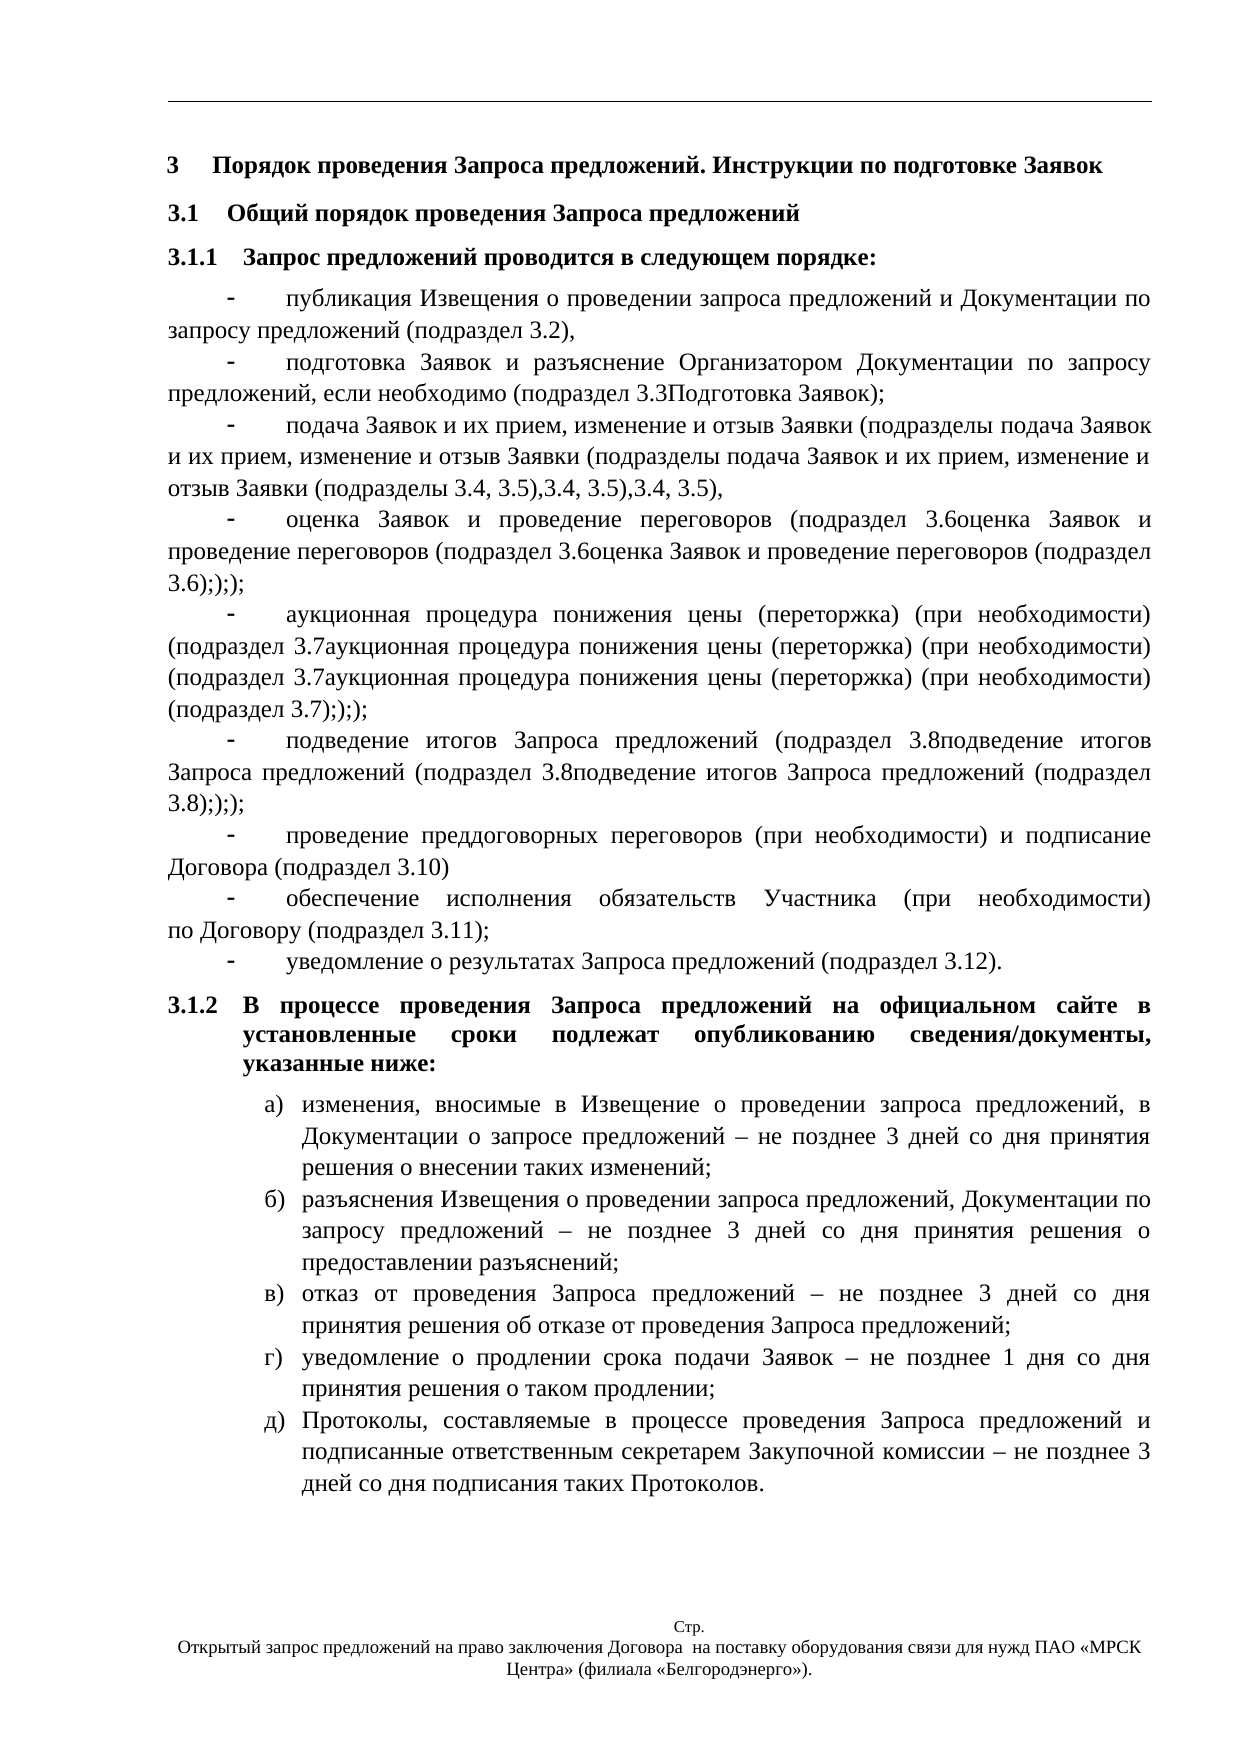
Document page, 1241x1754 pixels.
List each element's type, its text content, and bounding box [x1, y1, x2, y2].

subtitle Запрос предложений проводится в следующем порядке: [168, 242, 1152, 271]
subtitle Порядок проведения Запроса предложений. Инструкции по подготовке Заявок [166, 150, 1152, 179]
list отказ от проведения Запроса предложений – не позднее 3 дней со дня принятия решения об отказе от проведения Запроса предложений; [264, 1278, 1152, 1339]
list разъяснения Извещения о проведении запроса предложений, Документации по запросу предложений – не позднее 3 дней со дня принятия решения о предоставлении разъяснений; [264, 1184, 1152, 1276]
subtitle Общий порядок проведения Запроса предложений [168, 198, 1152, 227]
list Протоколы, составляемые в процессе проведения Запроса предложений и подписанные ответственным секретарем Закупочной комиссии – не позднее 3 дней со дня подписания таких Протоколов. [264, 1405, 1152, 1497]
subtitle В процессе проведения Запроса предложений на официальном сайте в установленные сроки подлежат опубликованию сведения/документы, указанные ниже: [168, 990, 1152, 1077]
list изменения, вносимые в Извещение о проведении запроса предложений, в Документации о запросе предложений – не позднее 3 дней со дня принятия решения о внесении таких изменений; [264, 1089, 1152, 1181]
list уведомление о продлении срока подачи Заявок – не позднее 1 дня со дня принятия решения о таком продлении; [264, 1342, 1152, 1402]
